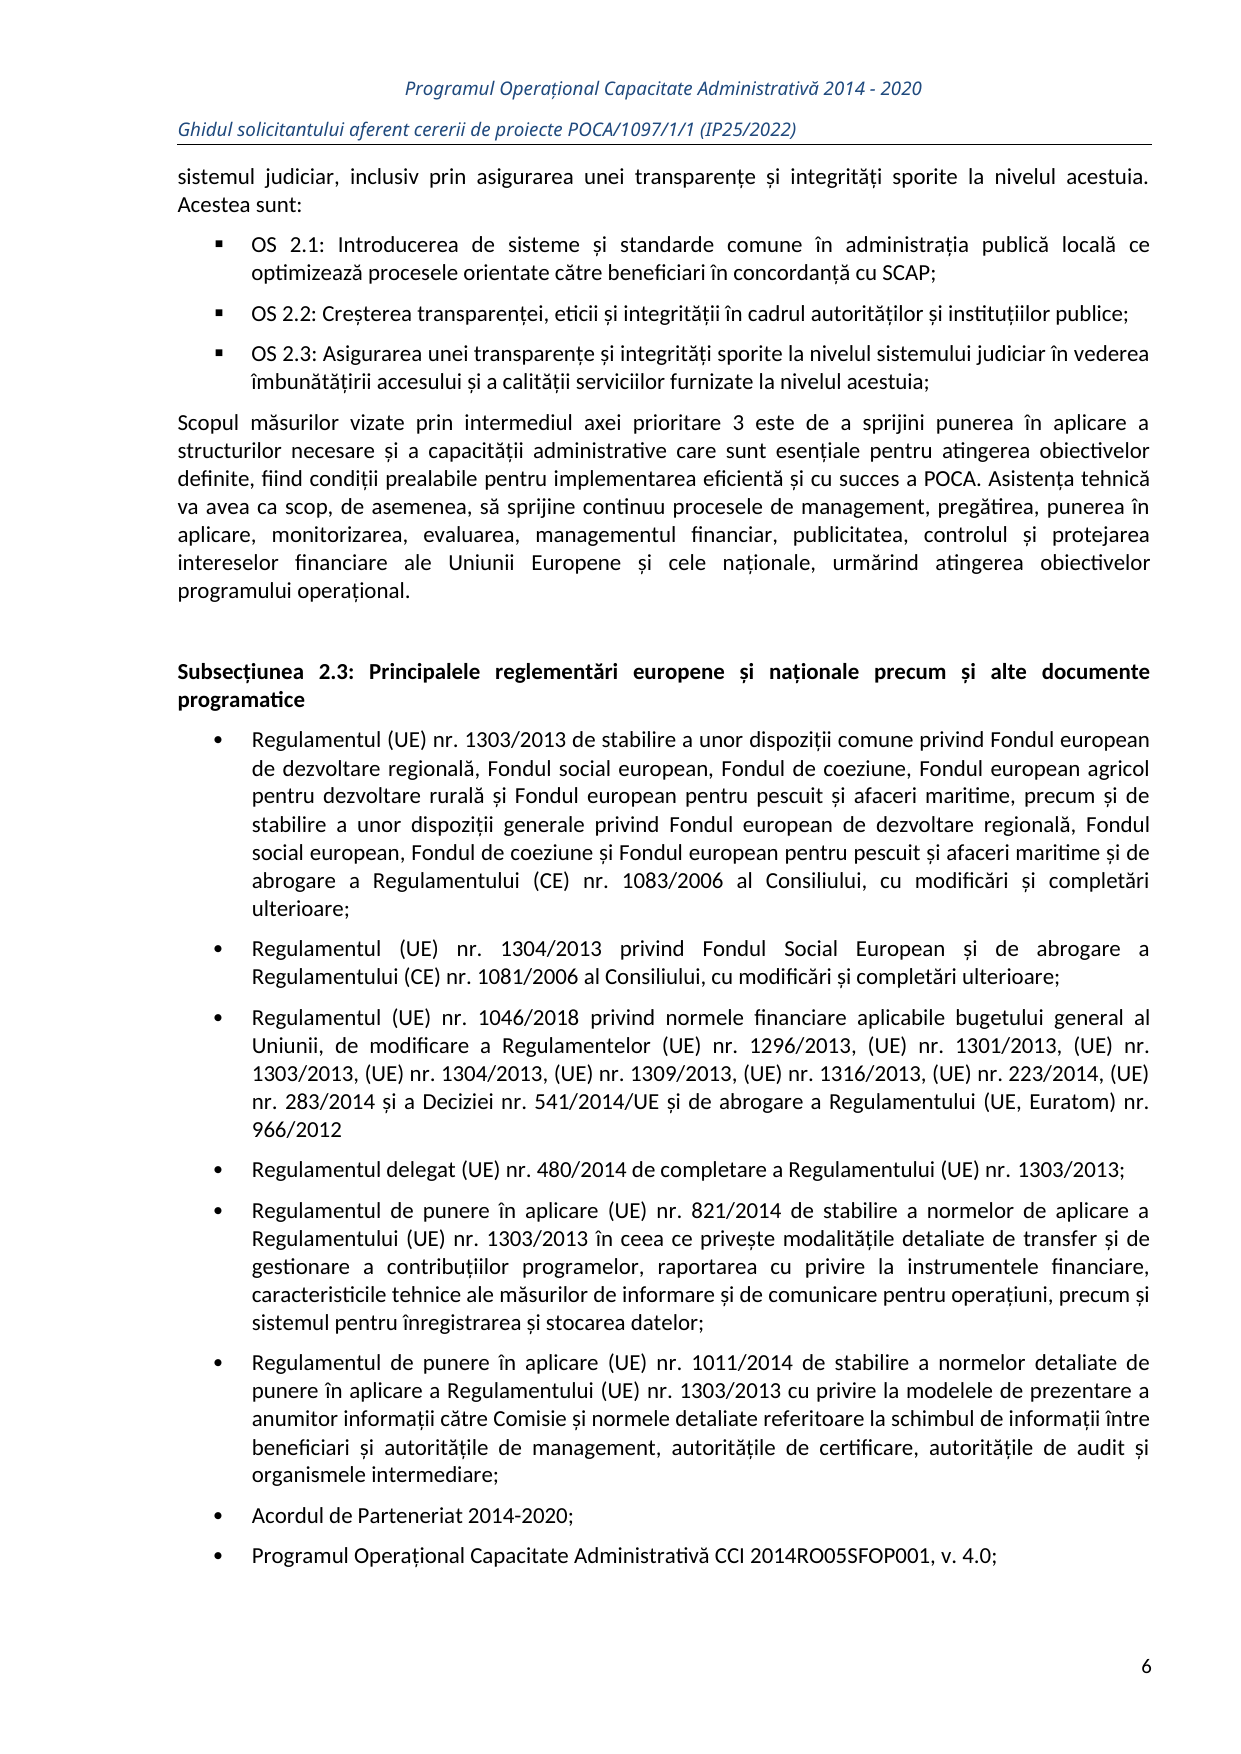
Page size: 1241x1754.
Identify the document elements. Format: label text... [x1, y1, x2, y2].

list Acordul de Parteneriat 2014-2020; [214, 1501, 1152, 1529]
list Programul Operaţional Capacitate Administrativă CCI 2014RO05SFOP001, v. 4.0; [214, 1542, 1152, 1570]
list OS 2.3: Asigurarea unei transparențe și integrități sporite la nivelul sistemului judiciar în vederea îmbunătățirii accesului și a calității serviciilor furnizate la nivelul acestuia; [213, 339, 1152, 395]
list Regulamentul (UE) nr. 1303/2013 de stabilire a unor dispoziții comune privind Fondul european de dezvoltare regională, Fondul social european, Fondul de coeziune, Fondul european agricol pentru dezvoltare rurală și Fondul european pentru pescuit și afaceri maritime, precum și de stabilire a unor dispoziții generale privind Fondul european de dezvoltare regională, Fondul social european, Fondul de coeziune și Fondul european pentru pescuit și afaceri maritime și de abrogare a Regulamentului (CE) nr. 1083/2006 al Consiliului, cu modificări și completări ulterioare; [214, 726, 1152, 922]
list Regulamentul (UE) nr. 1304/2013 privind Fondul Social European și de abrogare a Regulamentului (CE) nr. 1081/2006 al Consiliului, cu modificări și completări ulterioare; [214, 934, 1152, 990]
list Regulamentul (UE) nr. 1046/2018 privind normele financiare aplicabile bugetului general al Uniunii, de modificare a Regulamentelor (UE) nr. 1296/2013, (UE) nr. 1301/2013, (UE) nr. 1303/2013, (UE) nr. 1304/2013, (UE) nr. 1309/2013, (UE) nr. 1316/2013, (UE) nr. 223/2014, (UE) nr. 283/2014 și a Deciziei nr. 541/2014/UE și de abrogare a Regulamentului (UE, Euratom) nr. 966/2012 [214, 1003, 1152, 1143]
text Scopul măsurilor vizate prin intermediul axei prioritare 3 este de a sprijini punerea în aplicare a structurilor necesare și a capacității administrative care sunt esențiale pentru atingerea obiectivelor definite, fiind condiții prealabile pentru implementarea eficientă și cu succes a POCA. Asistența tehnică va avea ca scop, de asemenea, să sprijine continuu procesele de management, pregătirea, punerea în aplicare, monitorizarea, evaluarea, managementul financiar, publicitatea, controlul și protejarea intereselor financiare ale Uniunii Europene și cele naționale, urmărind atingerea obiectivelor programului operațional. [177, 408, 1152, 604]
list Regulamentul de punere în aplicare (UE) nr. 821/2014 de stabilire a normelor de aplicare a Regulamentului (UE) nr. 1303/2013 în ceea ce privește modalitățile detaliate de transfer și de gestionare a contribuțiilor programelor, raportarea cu privire la instrumentele financiare, caracteristicile tehnice ale măsurilor de informare și de comunicare pentru operațiuni, precum și sistemul pentru înregistrarea și stocarea datelor; [214, 1196, 1152, 1336]
list Regulamentul delegat (UE) nr. 480/2014 de completare a Regulamentului (UE) nr. 1303/2013; [214, 1155, 1152, 1183]
list OS 2.1: Introducerea de sisteme și standarde comune în administrația publică locală ce optimizează procesele orientate către beneficiari în concordanță cu SCAP; [213, 230, 1152, 286]
list Regulamentul de punere în aplicare (UE) nr. 1011/2014 de stabilire a normelor detaliate de punere în aplicare a Regulamentului (UE) nr. 1303/2013 cu privire la modelele de prezentare a anumitor informații către Comisie și normele detaliate referitoare la schimbul de informații între beneficiari și autoritățile de management, autoritățile de certificare, autoritățile de audit și organismele intermediare; [214, 1348, 1152, 1489]
list OS 2.2: Creșterea transparenței, eticii și integrității în cadrul autorităților și instituțiilor publice; [213, 299, 1152, 327]
subtitle Subsecțiunea 2.3: Principalele reglementări europene și naționale precum și alte documente programatice [177, 657, 1152, 713]
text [177, 162, 1152, 218]
